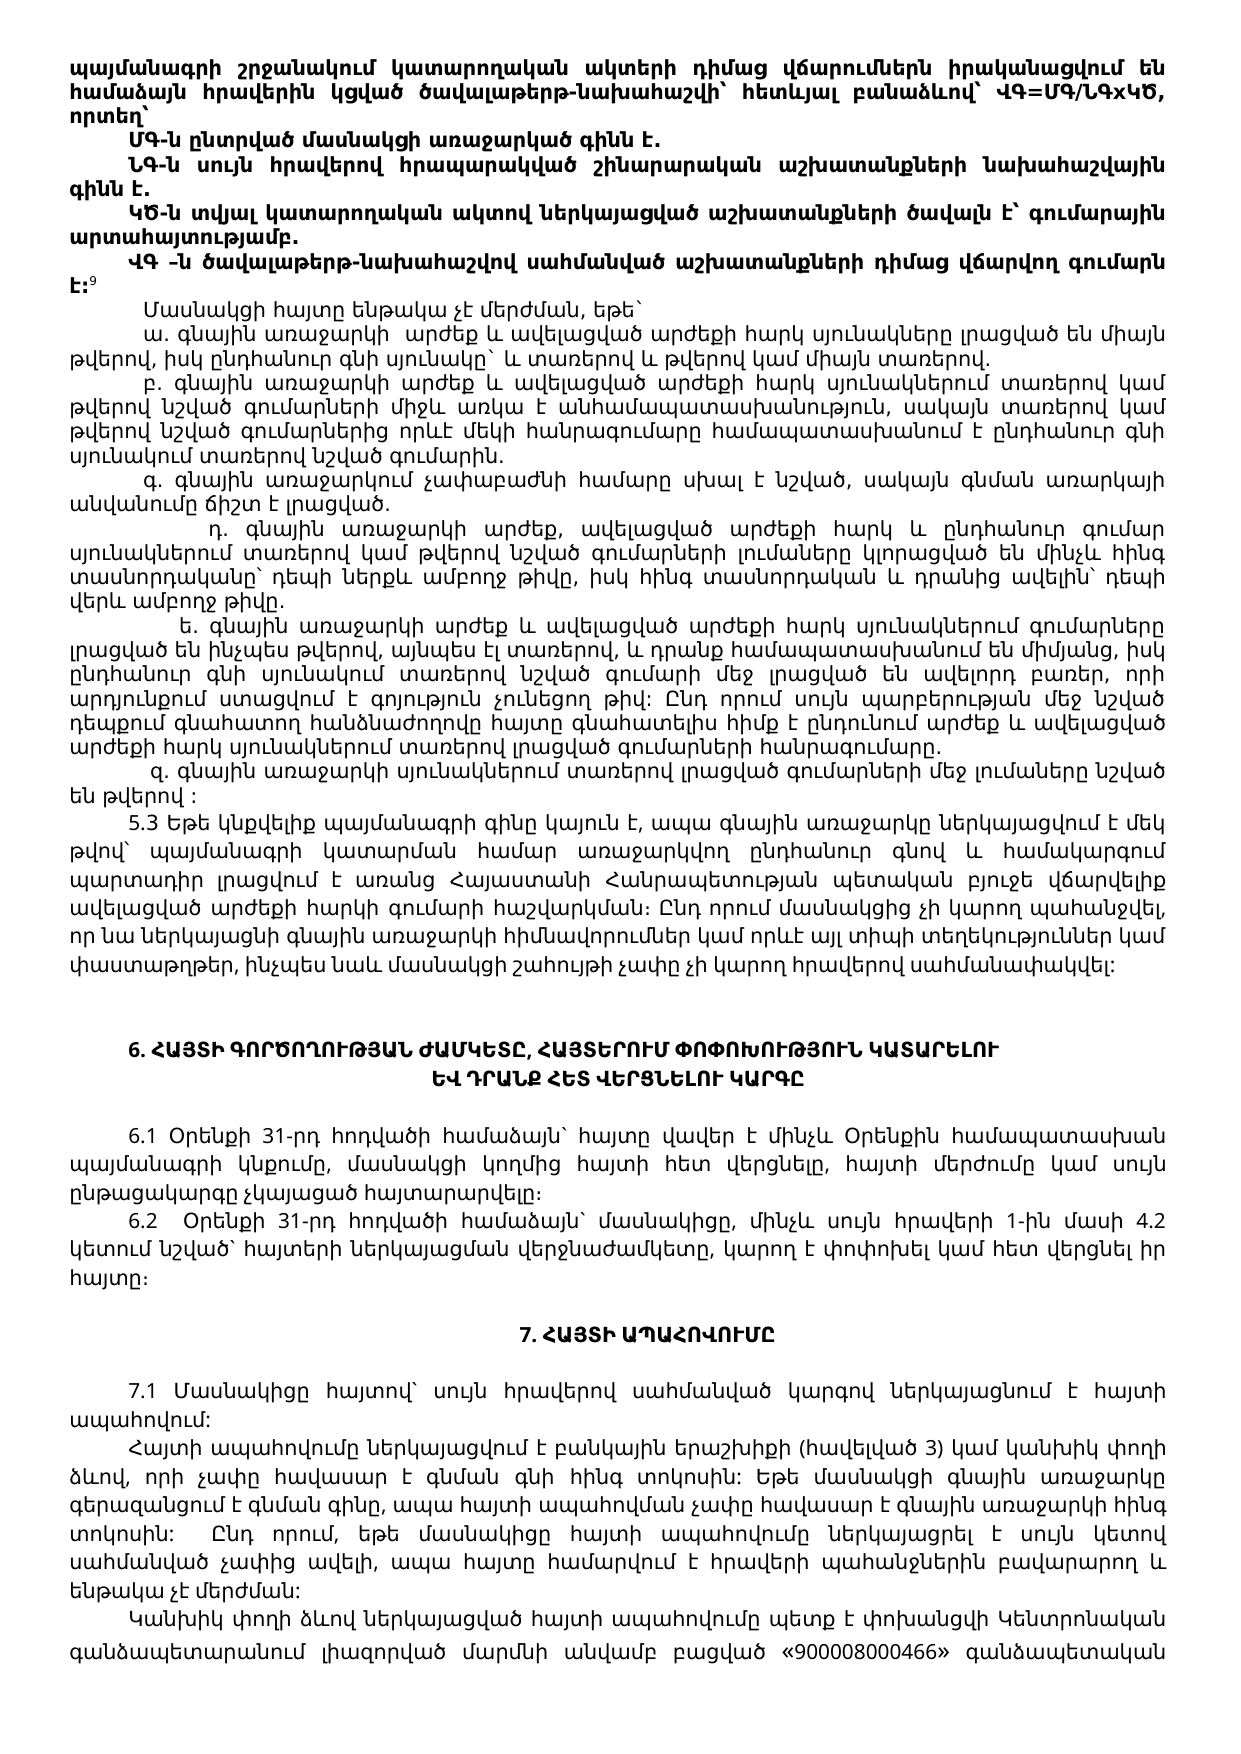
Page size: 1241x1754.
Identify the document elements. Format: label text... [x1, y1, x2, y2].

text գ. գնային առաջարկում չափաբաժնի համարը սխալ է նշված, սակայն գնման առարկայի անվանումը ճիշտ է լրացված. [69, 468, 1167, 517]
text ՄԳ-ն ընտրված մասնակցի առաջարկած գինն է. [69, 128, 1167, 153]
text ՎԳ –ն ծավալաթերթ-նախահաշվով սահմանված աշխատանքների դիմաց վճարվող գումարն է:9 [69, 250, 1167, 298]
text ե. գնային առաջարկի արժեք և ավելացված արժեքի հարկ սյունակներում գումարները լրացված են ինչպես թվերով, այնպես էլ տառերով, և դրանք համապատասխանում են միմյանց, իսկ ընդհանուր գնի սյունակում տառերով նշված գումարի մեջ լրացված են ավելորդ բառեր, որի արդյունքում ստացվում է գոյություն չունեցող թիվ: Ընդ որում սույն պարբերության մեջ նշված դեպքում գնահատող հանձնաժողովը հայտը գնահատելիս հիմք է ընդունում արժեք և ավելացված արժեքի հարկ սյունակներում տառերով լրացված գումարների հանրագումարը. [69, 614, 1167, 759]
text 5.3 Եթե կնքվելիք պայմանագրի գինը կայուն է, ապա գնային առաջարկը ներկայացվում է մեկ թվով՝ պայմանագրի կատարման համար առաջարկվող ընդհանուր գնով և համակարգում պարտադիր լրացվում է առանց Հայաստանի Հանրապետության պետական բյուջե վճարվելիք ավելացված արժեքի հարկի գումարի հաշվարկման։ Ընդ որում մասնակցից չի կարող պահանջվել, որ նա ներկայացնի գնային առաջարկի հիմնավորումներ կամ որևէ այլ տիպի տեղեկություններ կամ փաստաթղթեր, ինչպես նաև մասնակցի շահույթի չափը չի կարող հրավերով սահմանափակվել: [69, 808, 1167, 978]
text Հայտի ապահովումը ներկայացվում է բանկային երաշխիքի (հավելված 3) կամ կանխիկ փողի ձևով, որի չափը հավասար է գնման գնի հինգ տոկոսին: Եթե մասնակցի գնային առաջարկը գերազանցում է գնման գինը, ապա հայտի ապահովման չափը հավասար է գնային առաջարկի հինգ տոկոսին: Ընդ որում, եթե մասնակիցը հայտի ապահովումը ներկայացրել է սույն կետով սահմանված չափից ավելի, ապա հայտը համարվում է հրավերի պահանջներին բավարարող և ենթակա չէ մերժման: [69, 1433, 1167, 1604]
text 6.2 Օրենքի 31-րդ հոդվածի համաձայն` մասնակիցը, մինչև սույն հրավերի 1-ին մասի 4.2 կետում նշված` հայտերի ներկայացման վերջնաժամկետը, կարող է փոփոխել կամ հետ վերցնել իր հայտը։ [69, 1206, 1167, 1291]
text ա. գնային առաջարկի արժեք և ավելացված արժեքի հարկ սյունակները լրացված են միայն թվերով, իսկ ընդհանուր գնի սյունակը` և տառերով և թվերով կամ միայն տառերով. [69, 322, 1167, 371]
text ԿԾ-ն տվյալ կատարողական ակտով ներկայացված աշխատանքների ծավալն է՝ գումարային արտահայտությամբ. [69, 201, 1167, 250]
text 6. ՀԱՅՏԻ ԳՈՐԾՈՂՈՒԹՅԱՆ ԺԱՄԿԵՏԸ, ՀԱՅՏԵՐՈՒՄ ՓՈՓՈԽՈՒԹՅՈՒՆ ԿԱՏԱՐԵԼՈՒ [69, 1035, 1167, 1064]
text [69, 56, 1167, 128]
text 7.1 Մասնակիցը հայտով` սույն հրավերով սահմանված կարգով ներկայացնում է հայտի ապահովում: [69, 1377, 1167, 1433]
text դ. գնային առաջարկի արժեք, ավելացված արժեքի հարկ և ընդհանուր գումար սյունակներում տառերով կամ թվերով նշված գումարների լումաները կլորացված են մինչև հինգ տասնորդականը՝ դեպի ներքև ամբողջ թիվը, իսկ հինգ տասնորդական և դրանից ավելին՝ դեպի վերև ամբողջ թիվը. [69, 517, 1167, 614]
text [69, 1604, 1167, 1667]
text բ. գնային առաջարկի արժեք և ավելացված արժեքի հարկ սյունակներում տառերով կամ թվերով նշված գումարների միջև առկա է անհամապատասխանություն, սակայն տառերով կամ թվերով նշված գումարներից որևէ մեկի հանրագումարը համապատասխանում է ընդհանուր գնի սյունակում տառերով նշված գումարին. [69, 371, 1167, 468]
text զ. գնային առաջարկի սյունակներում տառերով լրացված գումարների մեջ լումաները նշված են թվերով : [69, 759, 1167, 808]
text Մասնակցի հայտը ենթակա չէ մերժման, եթե` [69, 298, 1167, 322]
text 7. ՀԱՅՏԻ ԱՊԱՀՈՎՈՒՄԸ [69, 1320, 1167, 1348]
text ՆԳ-ն սույն հրավերով հրապարակված շինարարական աշխատանքների նախահաշվային գինն է. [69, 153, 1167, 201]
text 6.1 Օրենքի 31-րդ հոդվածի համաձայն` հայտը վավեր է մինչև Օրենքին համապատասխան պայմանագրի կնքումը, մասնակցի կողմից հայտի հետ վերցնելը, հայտի մերժումը կամ սույն ընթացակարգը չկայացած հայտարարվելը։ [69, 1121, 1167, 1206]
text ԵՎ ԴՐԱՆՔ ՀԵՏ ՎԵՐՑՆԵԼՈՒ ԿԱՐԳԸ [69, 1064, 1167, 1092]
